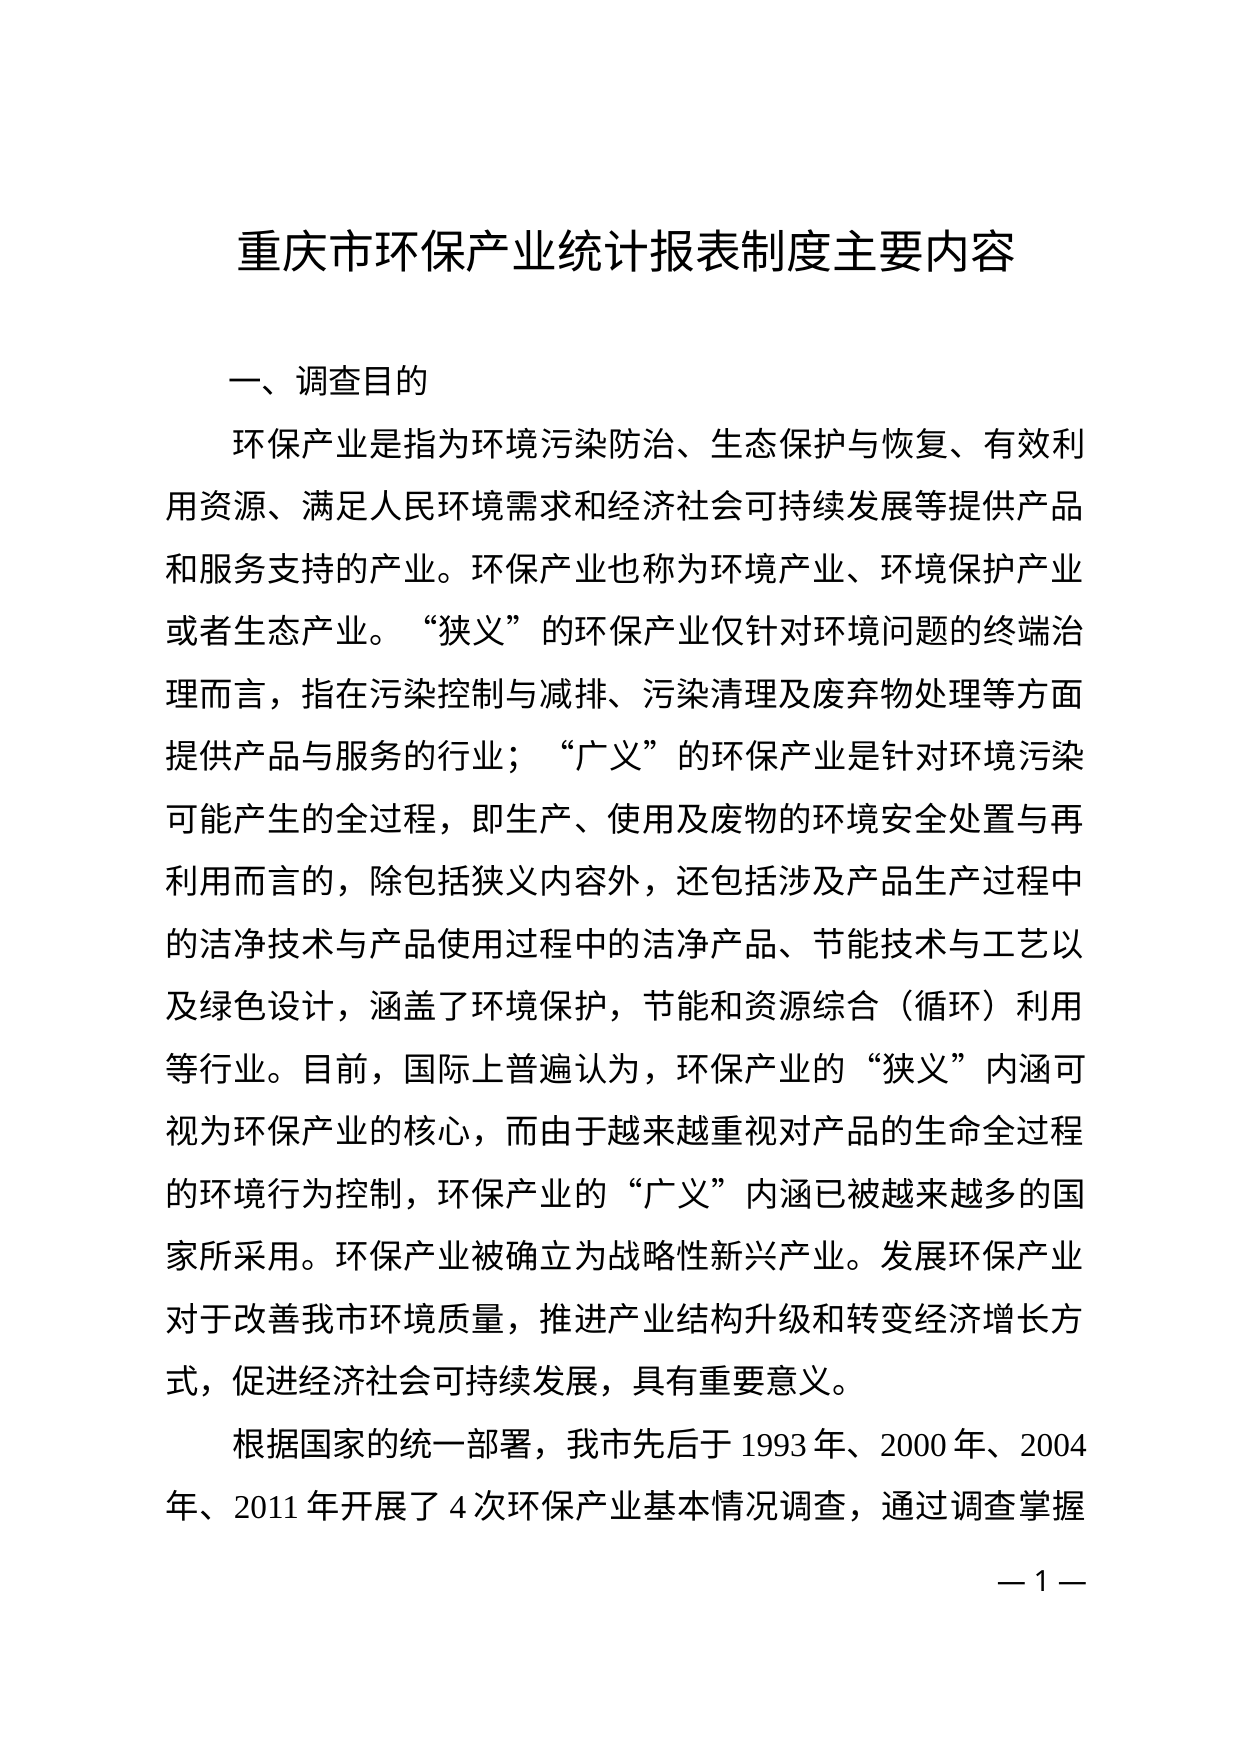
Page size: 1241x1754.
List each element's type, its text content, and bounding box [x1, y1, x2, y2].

text 一、调查目的 [165, 343, 1087, 406]
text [165, 1406, 1087, 1531]
text 重庆市环保产业统计报表制度主要内容 [165, 218, 1087, 281]
text 环保产业是指为环境污染防治、生态保护与恢复、有效利用资源、满足人民环境需求和经济社会可持续发展等提供产品和服务支持的产业。环保产业也称为环境产业、环境保护产业或者生态产业。“狭义”的环保产业仅针对环境问题的终端治理而言，指在污染控制与减排、污染清理及废弃物处理等方面提供产品与服务的行业；“广义”的环保产业是针对环境污染可能产生的全过程，即生产、使用及废物的环境安全处置与再利用而言的，除包括狭义内容外，还包括涉及产品生产过程中的洁净技术与产品使用过程中的洁净产品、节能技术与工艺以及绿色设计，涵盖了环境保护，节能和资源综合（循环）利用等行业。目前，国际上普遍认为，环保产业的“狭义”内涵可视为环保产业的核心，而由于越来越重视对产品的生命全过程的环境行为控制，环保产业的“广义”内涵已被越来越多的国家所采用。环保产业被确立为战略性新兴产业。发展环保产业对于改善我市环境质量，推进产业结构升级和转变经济增长方式，促进经济社会可持续发展，具有重要意义。 [165, 406, 1087, 1406]
